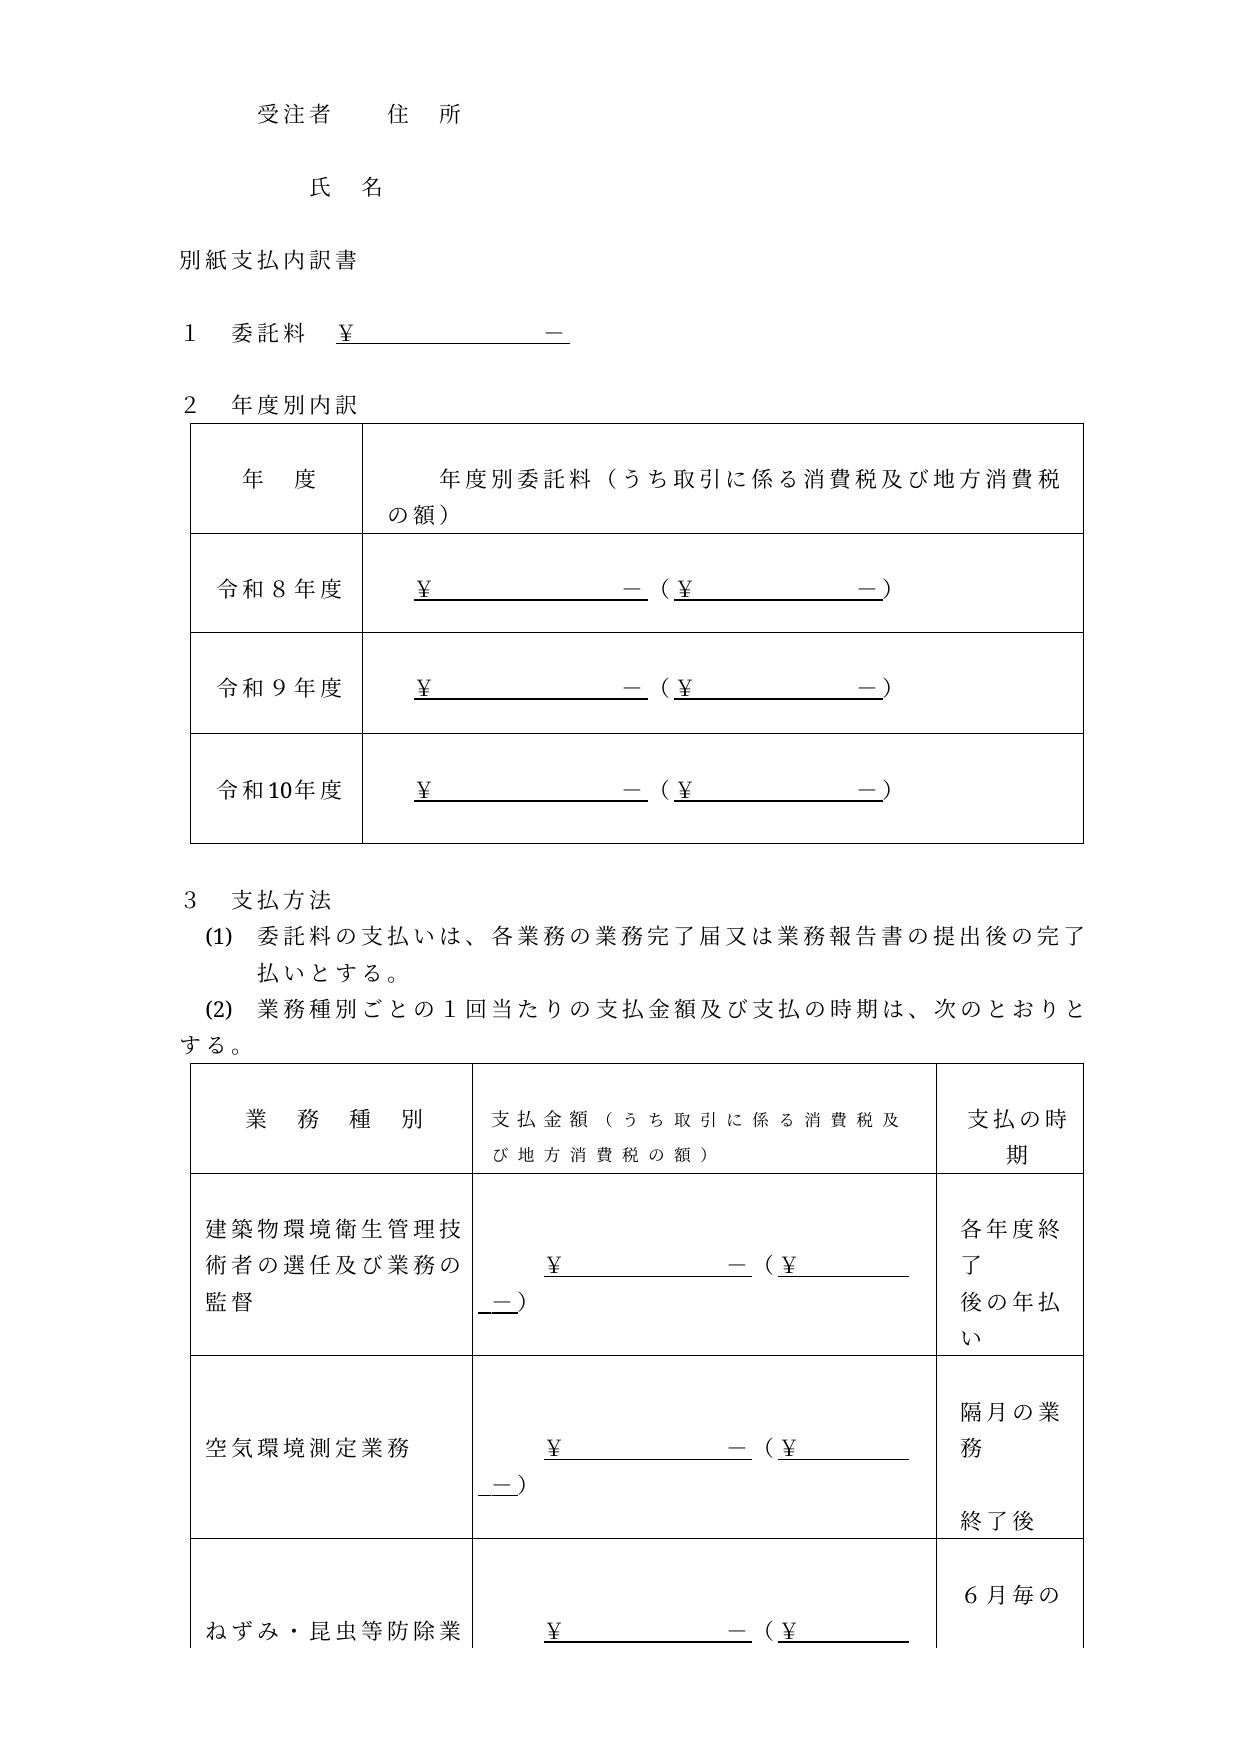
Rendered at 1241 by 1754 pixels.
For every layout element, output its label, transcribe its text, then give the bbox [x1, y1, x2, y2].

table_cell ￥ －（￥ －） [473, 1539, 936, 1648]
text 別紙支払内訳書 [179, 241, 1091, 277]
table_header 年 度 [191, 424, 362, 533]
table_cell ￥ －（￥ －） [363, 633, 1083, 733]
table_cell ￥ －（￥ －） [363, 734, 1083, 843]
table_cell ねずみ・昆虫等防除業務 [191, 1539, 472, 1648]
table_cell ６月毎の 業務終了後 [937, 1539, 1083, 1648]
table_cell ￥ －（￥ －） [473, 1356, 936, 1538]
table_cell 空気環境測定業務 [191, 1356, 472, 1538]
table_cell 各年度終了 後の年払い [937, 1174, 1083, 1355]
table_cell 令和８年度 [191, 534, 362, 632]
table_cell 令和９年度 [191, 633, 362, 733]
text ３ 支払方法 [179, 881, 1091, 917]
table_header 支払金額（うち取引に係る消費税及び地方消費税の額） [473, 1064, 936, 1173]
table_cell 隔月の業務 終了後 [937, 1356, 1083, 1538]
text ２ 年度別内訳 [179, 386, 1091, 422]
table_header 年度別委託料（うち取引に係る消費税及び地方消費税の額） [363, 424, 1083, 533]
text (2) 業務種別ごとの１回当たりの支払金額及び支払の時期は、次のとおりとする。 [179, 990, 1091, 1062]
table_header 業 務 種 別 [191, 1064, 472, 1173]
table_cell 建築物環境衛生管理技術者の選任及び業務の監督 [191, 1174, 472, 1355]
text 受注者 住 所 [179, 95, 1091, 132]
text 氏 名 [179, 168, 1091, 204]
table_cell 令和10年度 [191, 734, 362, 843]
table_header 支払の時期 [937, 1064, 1083, 1173]
table_cell ￥ －（￥ －） [473, 1174, 936, 1355]
text １ 委託料 ￥ － [179, 313, 1091, 350]
text (1) 委託料の支払いは、各業務の業務完了届又は業務報告書の提出後の完了払いとする。 [179, 917, 1091, 990]
table_cell ￥ －（￥ －） [363, 534, 1083, 632]
